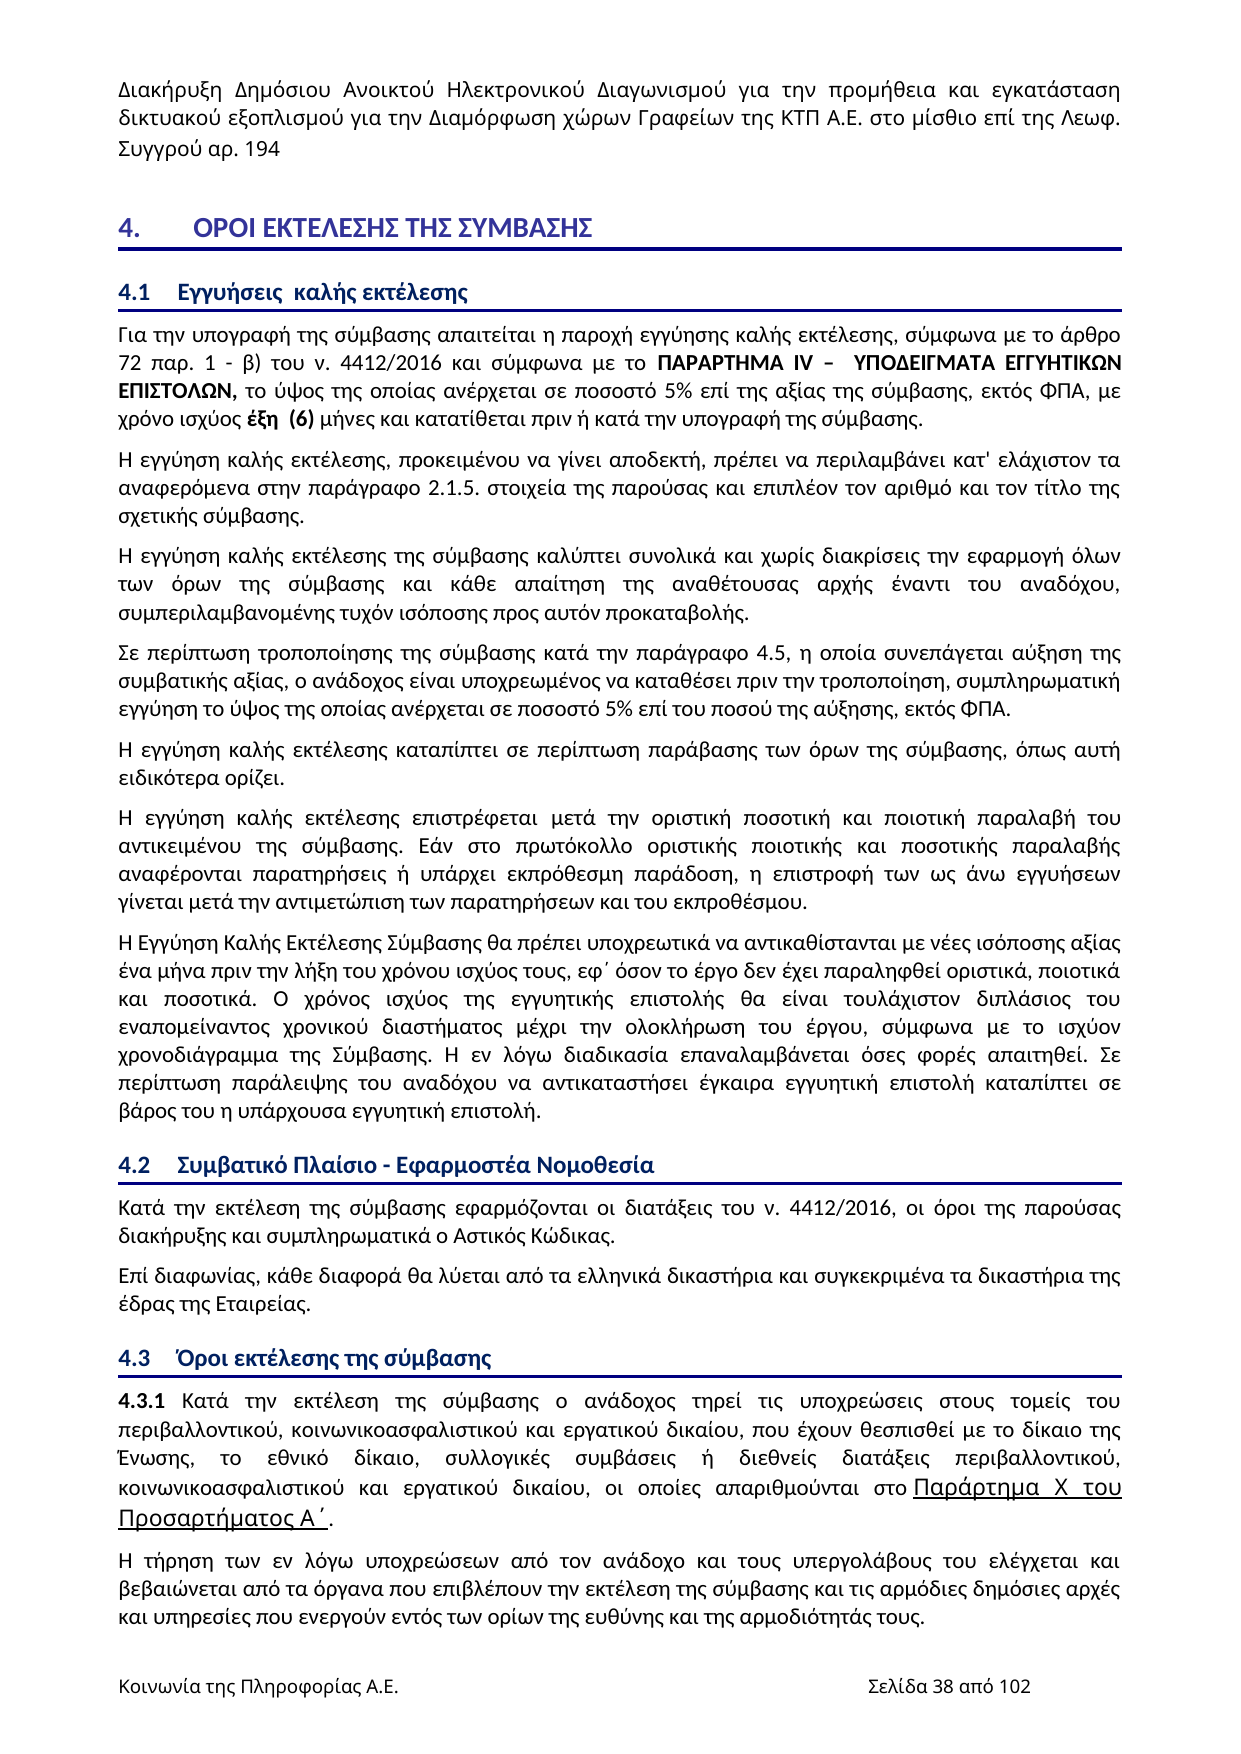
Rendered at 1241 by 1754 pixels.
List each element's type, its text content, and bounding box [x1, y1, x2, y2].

text Κατά την εκτέλεση της σύμβασης εφαρμόζονται οι διατάξεις του ν. 4412/2016, οι όροι της παρούσας διακήρυξης και συμπληρωματικά ο Αστικός Κώδικας. [118, 1193, 1122, 1249]
text Η εγγύηση καλής εκτέλεσης επιστρέφεται μετά την οριστική ποσοτική και ποιοτική παραλαβή του αντικειμένου της σύμβασης. Εάν στο πρωτόκολλο οριστικής ποιοτικής και ποσοτικής παραλαβής αναφέρονται παρατηρήσεις ή υπάρχει εκπρόθεσμη παράδοση, η επιστροφή των ως άνω εγγυήσεων γίνεται μετά την αντιμετώπιση των παρατηρήσεων και του εκπροθέσμου. [118, 803, 1122, 915]
text Για την υπογραφή της σύμβασης απαιτείται η παροχή εγγύησης καλής εκτέλεσης, σύμφωνα με το άρθρο 72 παρ. 1 - β) του ν. 4412/2016 και σύμφωνα με το ΠΑΡΑΡΤΗΜΑ ΙV – ΥΠΟΔΕΙΓΜΑΤΑ ΕΓΓΥΗΤΙΚΩΝ ΕΠΙΣΤΟΛΩΝ, το ύψος της οποίας ανέρχεται σε ποσοστό 5% επί της αξίας της σύμβασης, εκτός ΦΠΑ, με χρόνο ισχύος έξη (6) μήνες και κατατίθεται πριν ή κατά την υπογραφή της σύμβασης. [118, 320, 1122, 432]
text Η εγγύηση καλής εκτέλεσης καταπίπτει σε περίπτωση παράβασης των όρων της σύμβασης, όπως αυτή ειδικότερα ορίζει. [118, 735, 1122, 791]
text Επί διαφωνίας, κάθε διαφορά θα λύεται από τα ελληνικά δικαστήρια και συγκεκριμένα τα δικαστήρια της έδρας της Εταιρείας. [118, 1262, 1122, 1318]
subtitle 4.2 Συμβατικό Πλαίσιο - Εφαρμοστέα Νομοθεσία [118, 1149, 1122, 1182]
subtitle 4. ΟΡΟΙ ΕΚΤΕΛΕΣΗΣ ΤΗΣ ΣΥΜΒΑΣΗΣ [118, 209, 1122, 247]
text Η εγγύηση καλής εκτέλεσης, προκειμένου να γίνει αποδεκτή, πρέπει να περιλαμβάνει κατ' ελάχιστον τα αναφερόμενα στην παράγραφο 2.1.5. στοιχεία της παρούσας και επιπλέον τον αριθμό και τον τίτλο της σχετικής σύμβασης. [118, 445, 1122, 529]
text Η Εγγύηση Καλής Εκτέλεσης Σύμβασης θα πρέπει υποχρεωτικά να αντικαθίστανται με νέες ισόποσης αξίας ένα μήνα πριν την λήξη του χρόνου ισχύος τους, εφ΄ όσον το έργο δεν έχει παραληφθεί οριστικά, ποιοτικά και ποσοτικά. Ο χρόνος ισχύος της εγγυητικής επιστολής θα είναι τουλάχιστον διπλάσιος του εναπομείναντος χρονικού διαστήματος μέχρι την ολοκλήρωση του έργου, σύμφωνα με το ισχύον χρονοδιάγραμμα της Σύμβασης. Η εν λόγω διαδικασία επαναλαμβάνεται όσες φορές απαιτηθεί. Σε περίπτωση παράλειψης του αναδόχου να αντικαταστήσει έγκαιρα εγγυητική επιστολή καταπίπτει σε βάρος του η υπάρχουσα εγγυητική επιστολή. [118, 928, 1122, 1124]
subtitle 4.1 Εγγυήσεις καλής εκτέλεσης [118, 276, 1122, 309]
text Η τήρηση των εν λόγω υποχρεώσεων από τον ανάδοχο και τους υπεργολάβους του ελέγχεται και βεβαιώνεται από τα όργανα που επιβλέπουν την εκτέλεση της σύμβασης και τις αρμόδιες δημόσιες αρχές και υπηρεσίες που ενεργούν εντός των ορίων της ευθύνης και της αρμοδιότητάς τους. [118, 1546, 1122, 1630]
subtitle 4.3 Όροι εκτέλεσης της σύμβασης [118, 1343, 1122, 1375]
text 4.3.1 Κατά την εκτέλεση της σύμβασης ο ανάδοχος τηρεί τις υποχρεώσεις στους τομείς του περιβαλλοντικού, κοινωνικοασφαλιστικού και εργατικού δικαίου, που έχουν θεσπισθεί με το δίκαιο της Ένωσης, το εθνικό δίκαιο, συλλογικές συμβάσεις ή διεθνείς διατάξεις περιβαλλοντικού, κοινωνικοασφαλιστικού και εργατικού δικαίου, οι οποίες απαριθμούνται στο Παράρτημα X του Προσαρτήματος Α΄. [118, 1387, 1122, 1533]
text Σε περίπτωση τροποποίησης της σύμβασης κατά την παράγραφο 4.5, η οποία συνεπάγεται αύξηση της συμβατικής αξίας, ο ανάδοχος είναι υποχρεωμένος να καταθέσει πριν την τροποποίηση, συμπληρωματική εγγύηση το ύψος της οποίας ανέρχεται σε ποσοστό 5% επί του ποσού της αύξησης, εκτός ΦΠΑ. [118, 638, 1122, 722]
text Η εγγύηση καλής εκτέλεσης της σύμβασης καλύπτει συνολικά και χωρίς διακρίσεις την εφαρμογή όλων των όρων της σύμβασης και κάθε απαίτηση της αναθέτουσας αρχής έναντι του αναδόχου, συμπεριλαμβανομένης τυχόν ισόποσης προς αυτόν προκαταβολής. [118, 542, 1122, 626]
